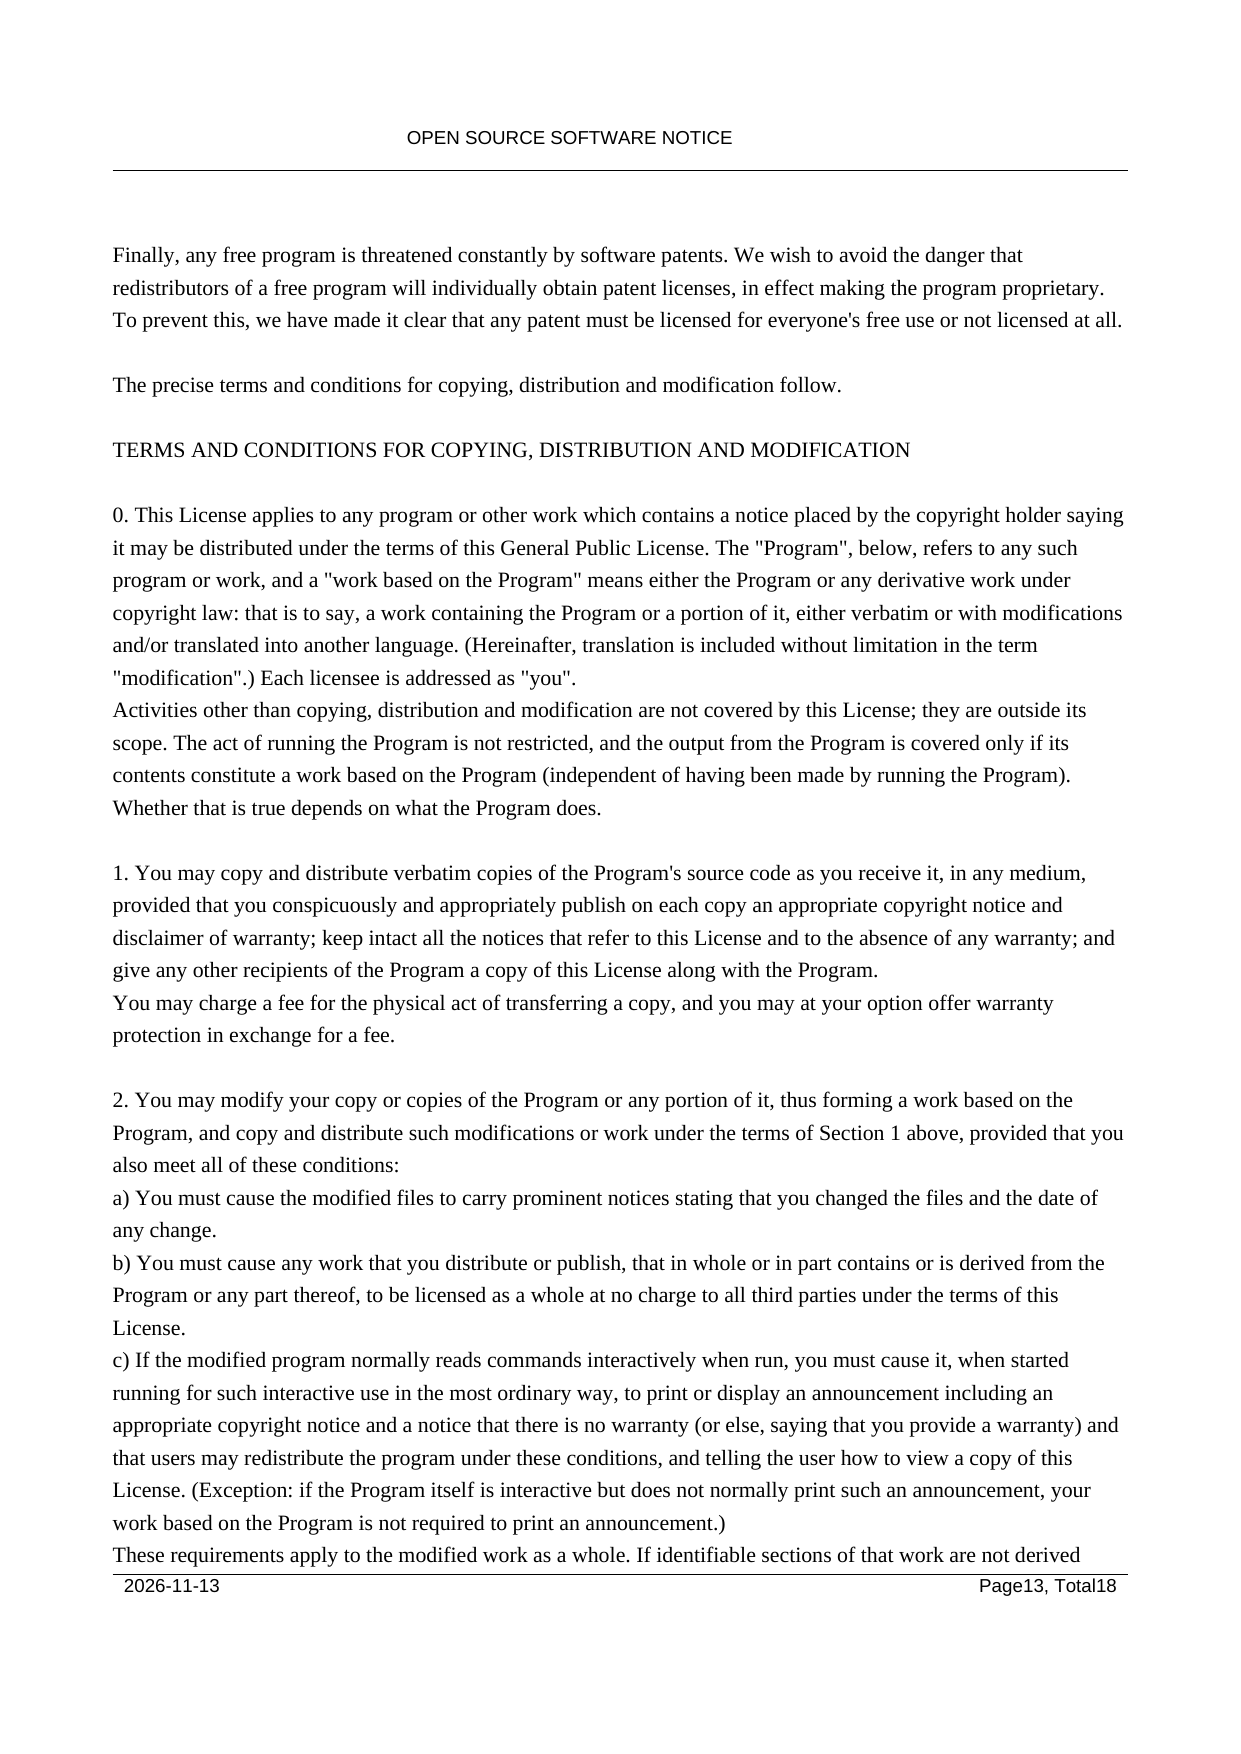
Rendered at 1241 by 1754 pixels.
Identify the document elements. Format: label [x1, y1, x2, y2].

text [112, 206, 1128, 1571]
